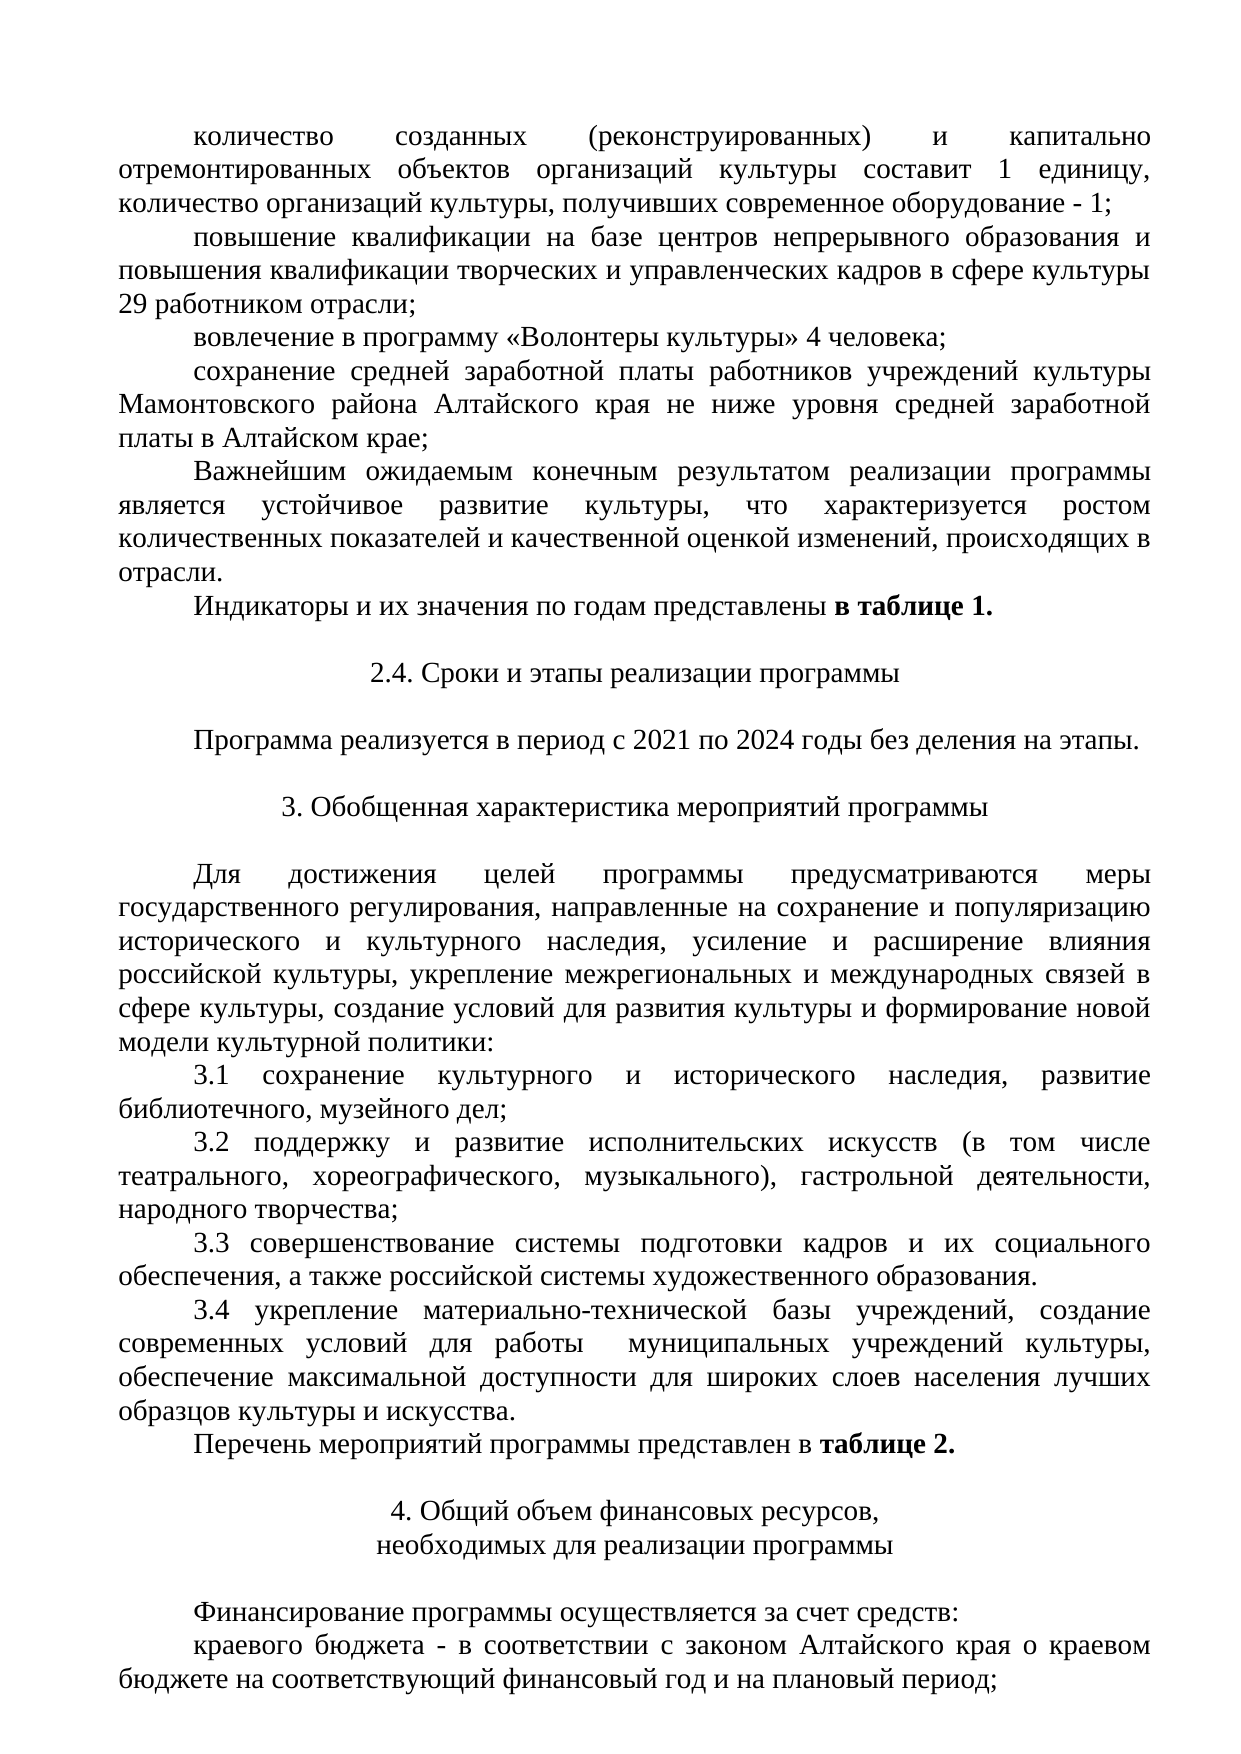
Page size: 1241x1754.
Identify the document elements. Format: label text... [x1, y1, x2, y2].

title 3. Обобщенная характеристика мероприятий программы [118, 789, 1152, 822]
text Индикаторы и их значения по годам представлены в таблице 1. [118, 588, 1152, 621]
text 3.3 совершенствование системы подготовки кадров и их социального обеспечения, а также российской системы художественного образования. [118, 1225, 1152, 1292]
text Важнейшим ожидаемым конечным результатом реализации программы является устойчивое развитие культуры, что характеризуется ростом количественных показателей и качественной оценкой изменений, происходящих в отрасли. [118, 453, 1152, 588]
text краевого бюджета - в соответствии с законом Алтайского края о краевом бюджете на соответствующий финансовый год и на плановый период; [118, 1627, 1152, 1694]
text количество созданных (реконструированных) и капитально отремонтированных объектов организаций культуры составит 1 единицу, количество организаций культуры, получивших современное оборудование - 1; [118, 118, 1152, 219]
title необходимых для реализации программы [193, 1527, 1077, 1560]
text повышение квалификации на базе центров непрерывного образования и повышения квалификации творческих и управленческих кадров в сфере культуры 29 работником отрасли; [118, 219, 1152, 319]
text вовлечение в программу «Волонтеры культуры» 4 человека; [118, 319, 1152, 353]
text Для достижения целей программы предусматриваются меры государственного регулирования, направленные на сохранение и популяризацию исторического и культурного наследия, усиление и расширение влияния российской культуры, укрепление межрегиональных и международных связей в сфере культуры, создание условий для развития культуры и формирование новой модели культурной политики: [118, 856, 1152, 1057]
text Программа реализуется в период с 2021 по 2024 годы без деления на этапы. [118, 722, 1152, 755]
title 2.4. Сроки и этапы реализации программы [118, 655, 1152, 688]
title 4. Общий объем финансовых ресурсов, [193, 1493, 1077, 1527]
text 3.1 сохранение культурного и исторического наследия, развитие библиотечного, музейного дел; [118, 1057, 1152, 1124]
text Перечень мероприятий программы представлен в таблице 2. [118, 1426, 1152, 1460]
text 3.4 укрепление материально-технической базы учреждений, создание современных условий для работы муниципальных учреждений культуры, обеспечение максимальной доступности для широких слоев населения лучших образцов культуры и искусства. [118, 1292, 1152, 1426]
text сохранение средней заработной платы работников учреждений культуры Мамонтовского района Алтайского края не ниже уровня средней заработной платы в Алтайском крае; [118, 353, 1152, 453]
text Финансирование программы осуществляется за счет средств: [118, 1594, 1152, 1627]
text 3.2 поддержку и развитие исполнительских искусств (в том числе театрального, хореографического, музыкального), гастрольной деятельности, народного творчества; [118, 1124, 1152, 1225]
